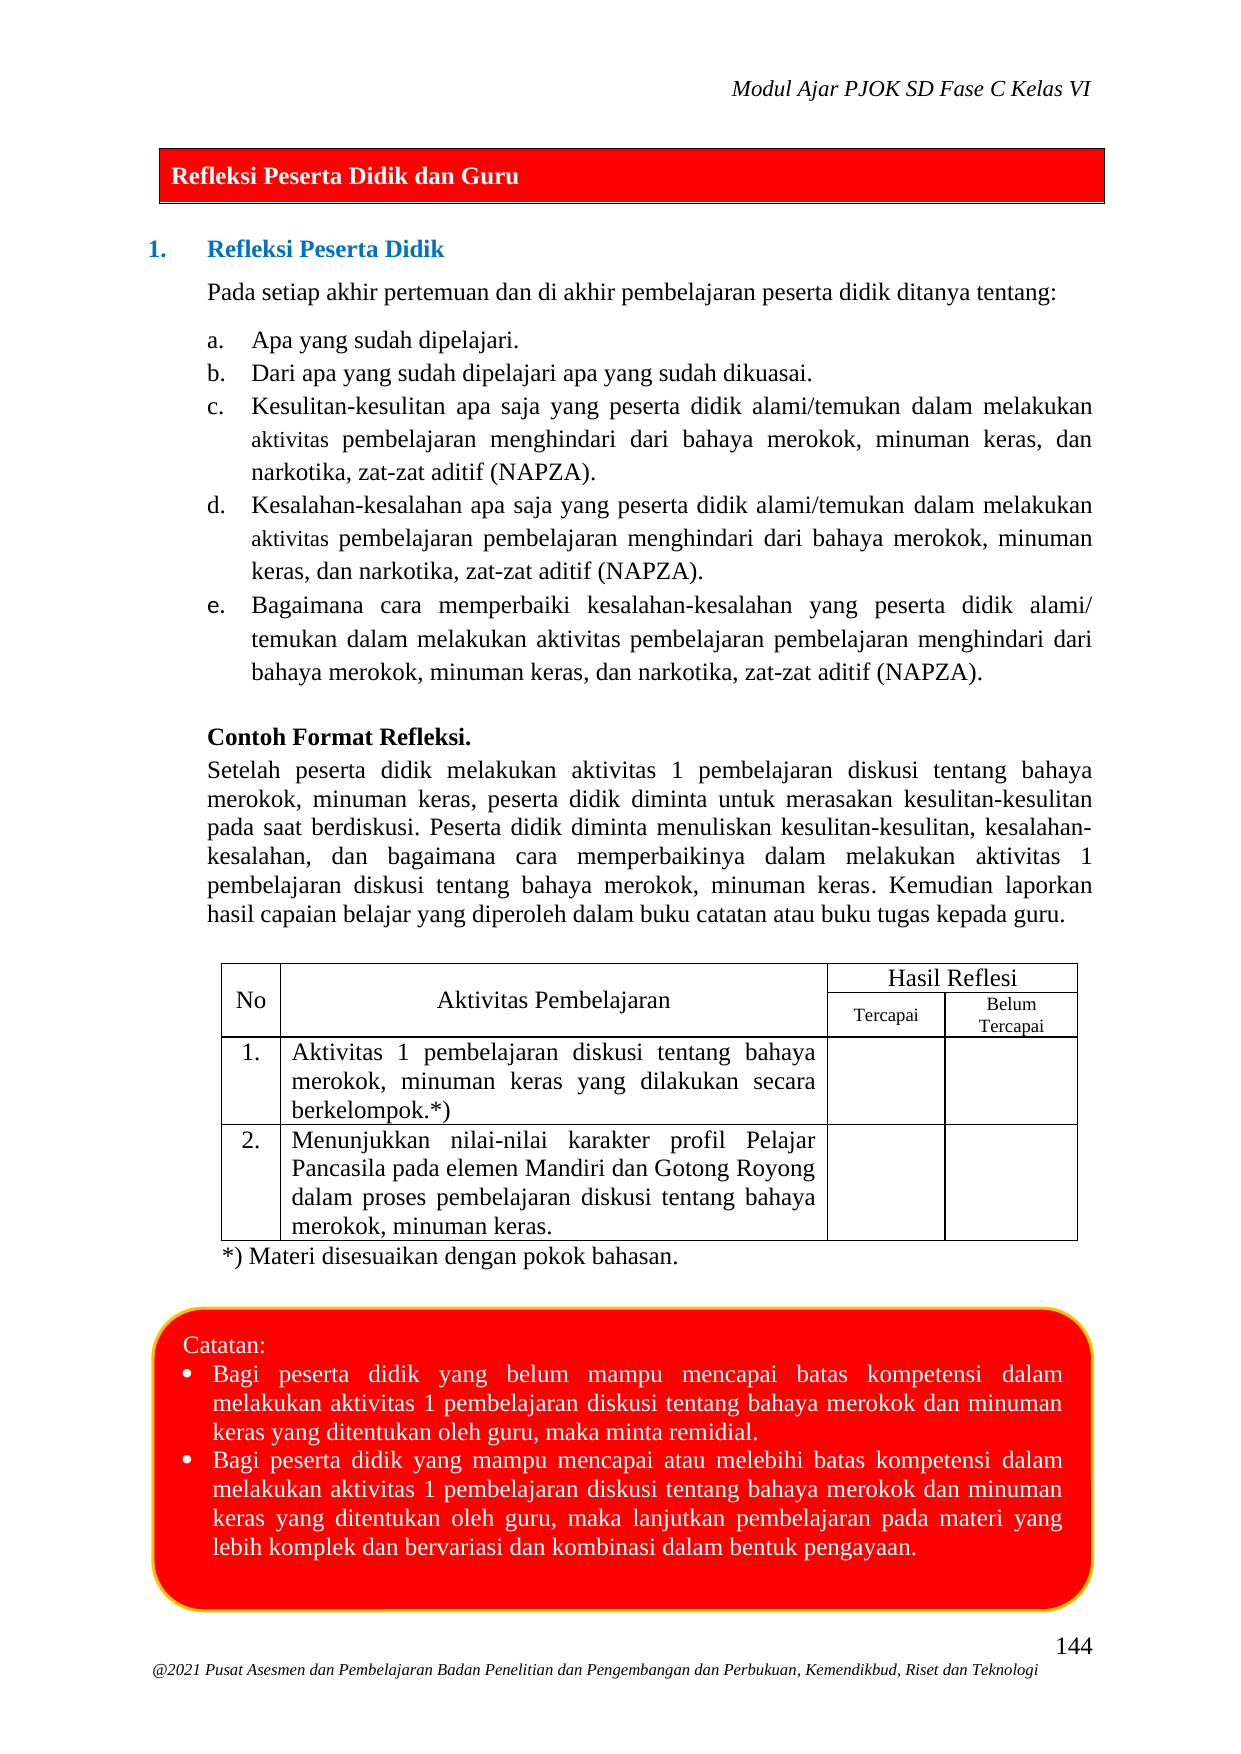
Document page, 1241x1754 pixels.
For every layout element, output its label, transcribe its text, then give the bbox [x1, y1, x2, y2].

subtitle Refleksi Peserta Didik [148, 234, 934, 263]
table_header Refleksi Peserta Didik dan Guru [160, 149, 1104, 202]
table_cell [946, 1125, 1077, 1240]
table_cell Belum Tercapai [946, 993, 1077, 1036]
table_cell Tercapai [828, 993, 944, 1036]
list Dari apa yang sudah dipelajari apa yang sudah dikuasai. [207, 358, 1092, 386]
table_cell Menunjukkan nilai-nilai karakter profil Pelajar Pancasila pada elemen Mandiri dan Gotong Royong dalam proses pembelajaran diskusi tentang bahaya merokok, minuman keras. [281, 1125, 827, 1240]
table_header Aktivitas Pembelajaran [281, 964, 827, 1036]
table_header Hasil Reflesi [828, 964, 1077, 992]
table_cell [946, 1038, 1077, 1124]
title Setelah peserta didik melakukan aktivitas 1 pembelajaran diskusi tentang bahaya merokok, minuman keras, peserta didik diminta untuk merasakan kesulitan-kesulitan pada saat berdiskusi. Peserta didik diminta menuliskan kesulitan-kesulitan, kesalahan-kesalahan, dan bagaimana cara memperbaikinya dalam melakukan aktivitas 1 pembelajaran diskusi tentang bahaya merokok, minuman keras. Kemudian laporkan hasil capaian belajar yang diperoleh dalam buku catatan atau buku tugas kepada guru. [207, 755, 1092, 927]
table_cell 1. [222, 1038, 280, 1124]
table_cell Aktivitas 1 pembelajaran diskusi tentang bahaya merokok, minuman keras yang dilakukan secara berkelompok.*) [281, 1038, 827, 1124]
text Contoh Format Refleksi. [207, 722, 1092, 751]
table_header No [222, 964, 280, 1036]
table_cell [828, 1038, 944, 1124]
list Bagaimana cara memperbaiki kesalahan-kesalahan yang peserta didik alami/ temukan dalam melakukan aktivitas pembelajaran pembelajaran menghindari dari bahaya merokok, minuman keras, dan narkotika, zat-zat aditif (NAPZA). [207, 589, 1092, 685]
text Pada setiap akhir pertemuan dan di akhir pembelajaran peserta didik ditanya tentang: [148, 277, 1092, 306]
table_cell [828, 1125, 944, 1240]
table_cell 2. [222, 1125, 280, 1240]
list Apa yang sudah dipelajari. [207, 325, 1092, 353]
list Kesulitan-kesulitan apa saja yang peserta didik alami/temukan dalam melakukan aktivitas pembelajaran menghindari dari bahaya merokok, minuman keras, dan narkotika, zat-zat aditif (NAPZA). [207, 391, 1092, 486]
list Kesalahan-kesalahan apa saja yang peserta didik alami/temukan dalam melakukan aktivitas pembelajaran pembelajaran menghindari dari bahaya merokok, minuman keras, dan narkotika, zat-zat aditif (NAPZA). [207, 490, 1092, 584]
text *) Materi disesuaikan dengan pokok bahasan. [222, 1241, 1092, 1269]
